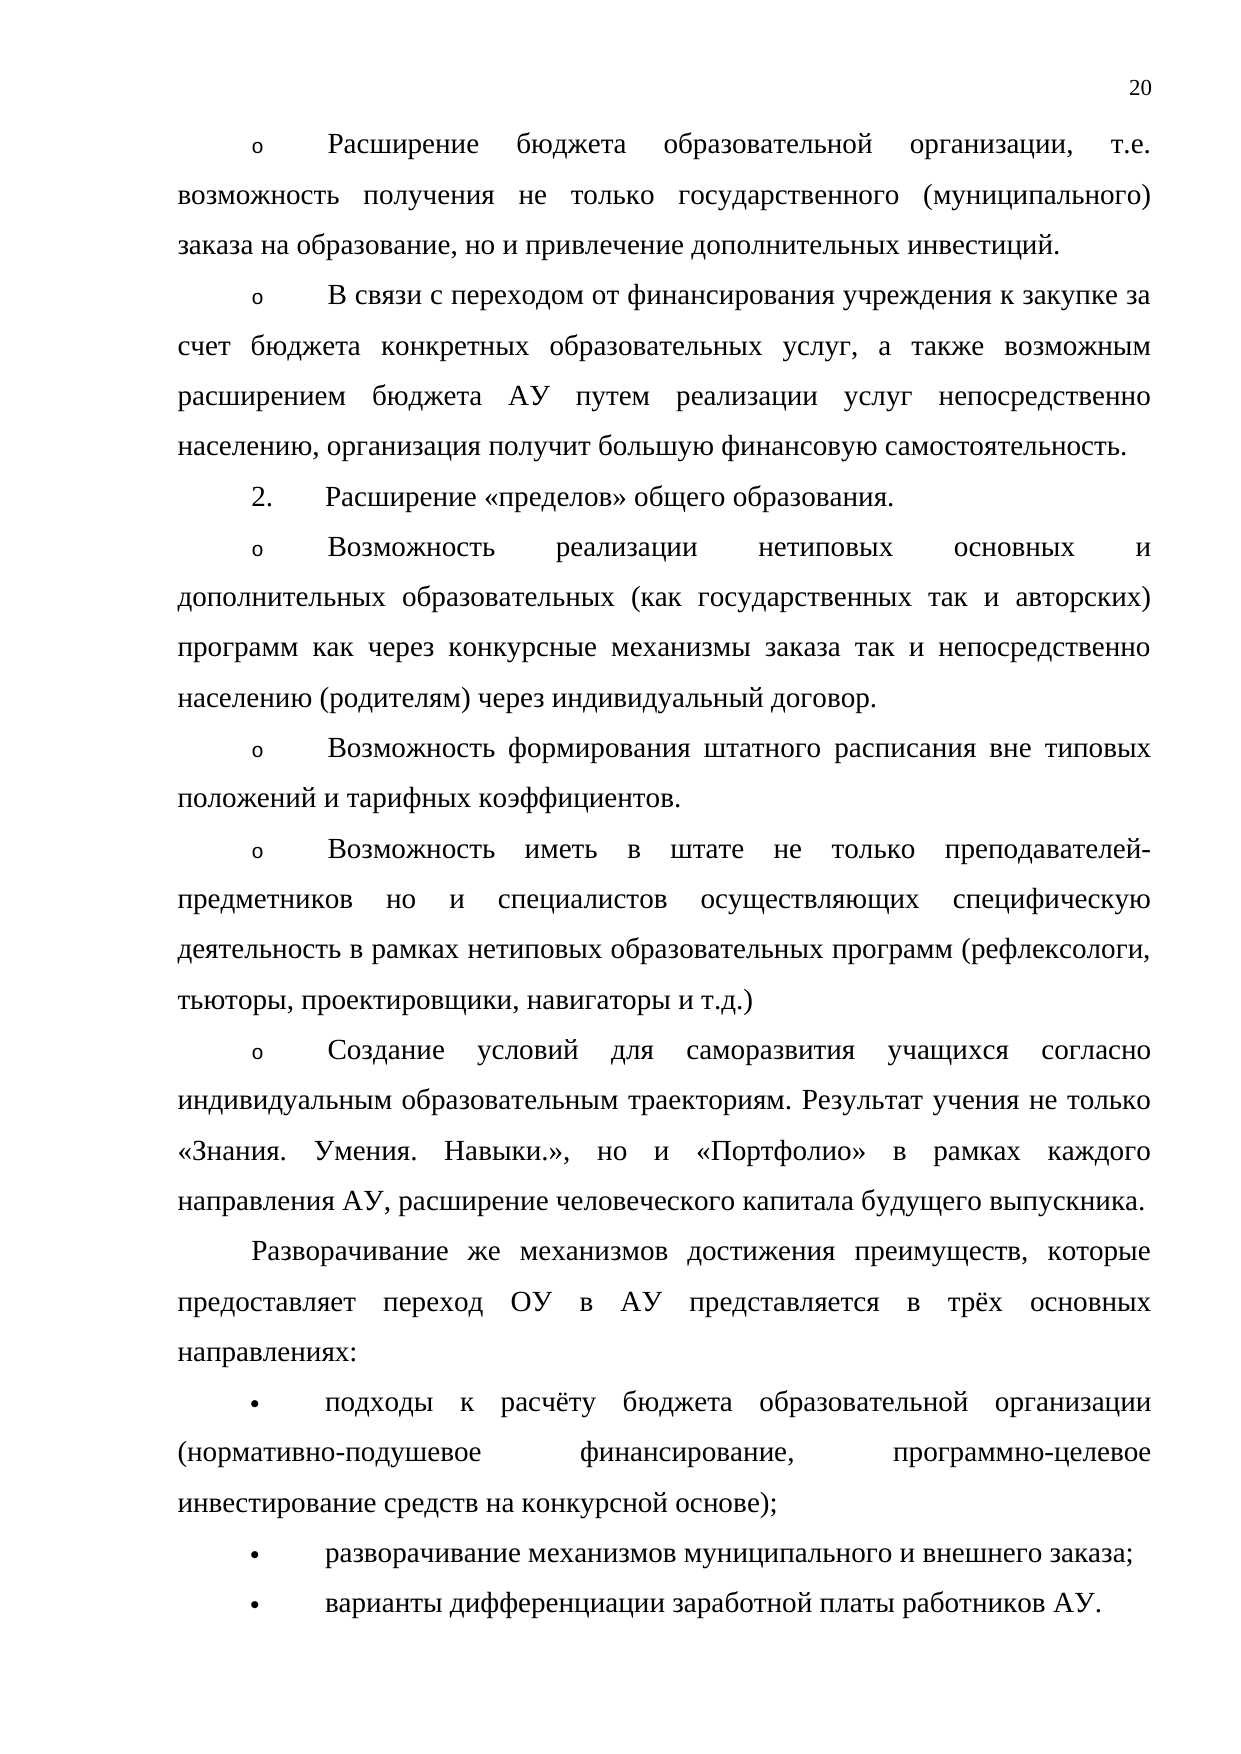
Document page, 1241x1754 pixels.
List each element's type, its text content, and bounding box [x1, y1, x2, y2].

list варианты дифференциации заработной платы работников АУ. [177, 1586, 1152, 1619]
list Возможность формирования штатного расписания вне типовых положений и тарифных коэффициентов. [177, 730, 1152, 814]
list Создание условий для саморазвития учащихся согласно индивидуальным образовательным траекториям. Результат учения не только «Знания. Умения. Навыки.», но и «Портфолио» в рамках каждого направления АУ, расширение человеческого капитала будущего выпускника. [177, 1032, 1152, 1217]
list Возможность иметь в штате не только преподавателей-предметников но и специалистов осуществляющих специфическую деятельность в рамках нетиповых образовательных программ (рефлексологи, тьюторы, проектировщики, навигаторы и т.д.) [177, 831, 1152, 1015]
list разворачивание механизмов муниципального и внешнего заказа; [177, 1535, 1152, 1569]
list Возможность реализации нетиповых основных и дополнительных образовательных (как государственных так и авторских) программ как через конкурсные механизмы заказа так и непосредственно населению (родителям) через индивидуальный договор. [177, 529, 1152, 713]
list В связи с переходом от финансирования учреждения к закупке за счет бюджета конкретных образовательных услуг, а также возможным расширением бюджета АУ путем реализации услуг непосредственно населению, организация получит большую финансовую самостоятельность. [177, 277, 1152, 462]
list Расширение бюджета образовательной организации, т.е. возможность получения не только государственного (муниципального) заказа на образование, но и привлечение дополнительных инвестиций. [177, 126, 1152, 261]
list Расширение «пределов» общего образования. [177, 479, 1152, 512]
text Разворачивание же механизмов достижения преимуществ, которые предоставляет переход ОУ в АУ представляется в трёх основных направлениях: [177, 1233, 1152, 1367]
list подходы к расчёту бюджета образовательной организации (нормативно-подушевое финансирование, программно-целевое инвестирование средств на конкурсной основе); [177, 1384, 1152, 1518]
